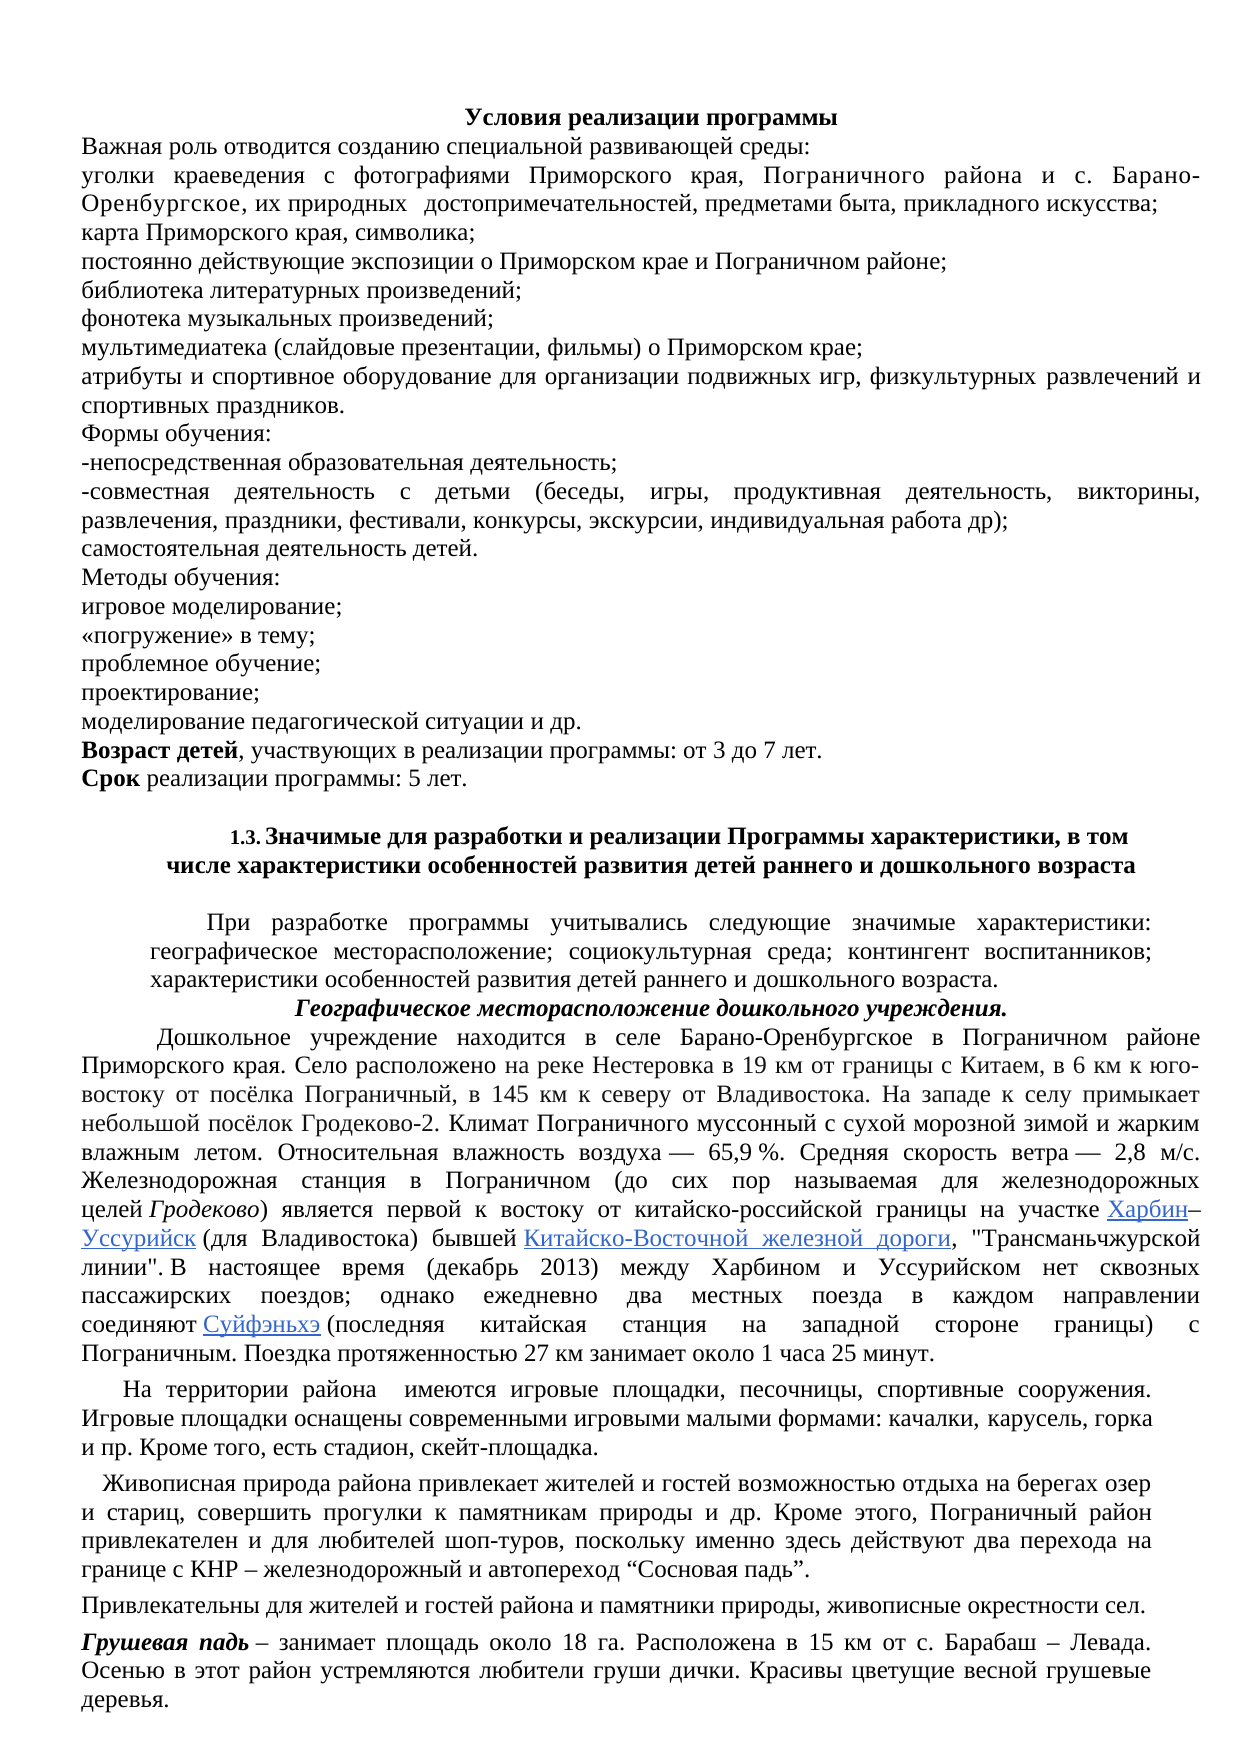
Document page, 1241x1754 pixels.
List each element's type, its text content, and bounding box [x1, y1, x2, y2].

text Грушевая падь – занимает площадь около 18 га. Расположена в 15 км от с. Барабаш – Левада. Осенью в этот район устремляются любители груши дички. Красивы цветущие весной грушевые деревья. [81, 1627, 1153, 1713]
text Дошкольное учреждение находится в селе Барано-Оренбургское в Пограничном районе Приморского края. Село расположено на реке Нестеровка в 19 км от границы с Китаем, в 6 км к юго-востоку от посёлка Пограничный, в 145 км к северу от Владивостока. На западе к селу примыкает небольшой посёлок Гродеково-2. Климат Пограничного муссонный с сухой морозной зимой и жарким влажным летом. Относительная влажность воздуха — 65,9 %. Средняя скорость ветра — 2,8 м/с. Железнодорожная станция в Пограничном (до сих пор называемая для железнодорожных целей Гродеково) является первой к востоку от китайско-российской границы на участке Харбин–Уссурийск (для Владивостока) бывшей Китайско-Восточной железной дороги, "Трансманьчжурской линии". В настоящее время (декабрь 2013) между Харбином и Уссурийском нет сквозных пассажирских поездов; однако ежедневно два местных поезда в каждом направлении соединяют Суйфэньхэ (последняя китайская станция на западной стороне границы) с Пограничным. Поездка протяженностью 27 км занимает около 1 часа 25 минут. [81, 1022, 1201, 1137]
text библиотека литературных произведений; [81, 275, 1201, 303]
text Живописная природа района привлекает жителей и гостей возможностью отдыха на берегах озер и стариц, совершить прогулки к памятникам природы и др. Кроме этого, Пограничный район привлекателен и для любителей шоп-туров, поскольку именно здесь действуют два перехода на границе с КНР – железнодорожный и автопереход “Сосновая падь”. [81, 1468, 1153, 1583]
subtitle Условия реализации программы [464, 102, 1201, 131]
subtitle Географическое месторасположение дошкольного учреждения. [294, 993, 1201, 1022]
subtitle Значимые для разработки и реализации Программы характеристики, в том числе характеристики особенностей развития детей раннего и дошкольного возраста [166, 821, 1136, 879]
text Срок реализации программы: 5 лет. [81, 763, 1201, 792]
text Важная роль отводится созданию специальной развивающей среды: [81, 131, 1201, 160]
text проблемное обучение; [81, 648, 1201, 677]
text карта Приморского края, символика; [81, 217, 1201, 246]
text игровое моделирование; [81, 591, 1201, 620]
text уголки краеведения с фотографиями Приморского края, Пограничного района и с. Барано-Оренбургское, их природных достопримечательностей, предметами быта, прикладного искусства; [81, 160, 1201, 217]
text На территории района имеются игровые площадки, песочницы, спортивные сооружения. Игровые площадки оснащены современными игровыми малыми формами: качалки, карусель, горка и пр. Кроме того, есть стадион, скейт-площадка. [81, 1374, 1153, 1461]
text «погружение» в тему; [81, 620, 1201, 648]
text проектирование; [81, 677, 1201, 706]
text Дошкольное учреждение находится в селе Барано-Оренбургское в Пограничном районе Приморского края. Село расположено на реке Нестеровка в 19 км от границы с Китаем, в 6 км к юго-востоку от посёлка Пограничный, в 145 км к северу от Владивостока. На западе к селу примыкает небольшой посёлок Гродеково-2. Климат Пограничного муссонный с сухой морозной зимой и жарким влажным летом. Относительная влажность воздуха — 65,9 %. Средняя скорость ветра — 2,8 м/с. Железнодорожная станция в Пограничном (до сих пор называемая для железнодорожных целей Гродеково) является первой к востоку от китайско-российской границы на участке Харбин–Уссурийск (для Владивостока) бывшей Китайско-Восточной железной дороги, "Трансманьчжурской линии". В настоящее время (декабрь 2013) между Харбином и Уссурийском нет сквозных пассажирских поездов; однако ежедневно два местных поезда в каждом направлении соединяют Суйфэньхэ (последняя китайская станция на западной стороне границы) с Пограничным. Поездка протяженностью 27 км занимает около 1 часа 25 минут. [81, 1137, 1201, 1367]
text постоянно действующие экспозиции о Приморском крае и Пограничном районе; [81, 246, 1201, 275]
text Формы обучения: [81, 418, 1201, 447]
text Методы обучения: [81, 562, 1201, 591]
text Привлекательны для жителей и гостей района и памятники природы, живописные окрестности сел. [81, 1591, 1153, 1619]
text атрибуты и спортивное оборудование для организации подвижных игр, физкультурных развлечений и спортивных праздников. [81, 361, 1201, 418]
text мультимедиатека (слайдовые презентации, фильмы) о Приморском крае; [81, 332, 1201, 361]
text -непосредственная образовательная деятельность; [81, 447, 1201, 476]
text фонотека музыкальных произведений; [81, 303, 1201, 332]
text Возраст детей, участвующих в реализации программы: от 3 до 7 лет. [81, 735, 1201, 763]
text самостоятельная деятельность детей. [81, 533, 1201, 562]
text моделирование педагогической ситуации и др. [81, 706, 1201, 735]
text При разработке программы учитывались следующие значимые характеристики: географическое месторасположение; социокультурная среда; контингент воспитанников; характеристики особенностей развития детей раннего и дошкольного возраста. [150, 907, 1152, 993]
text -совместная деятельность с детьми (беседы, игры, продуктивная деятельность, викторины, развлечения, праздники, фестивали, конкурсы, экскурсии, индивидуальная работа др); [81, 476, 1201, 533]
